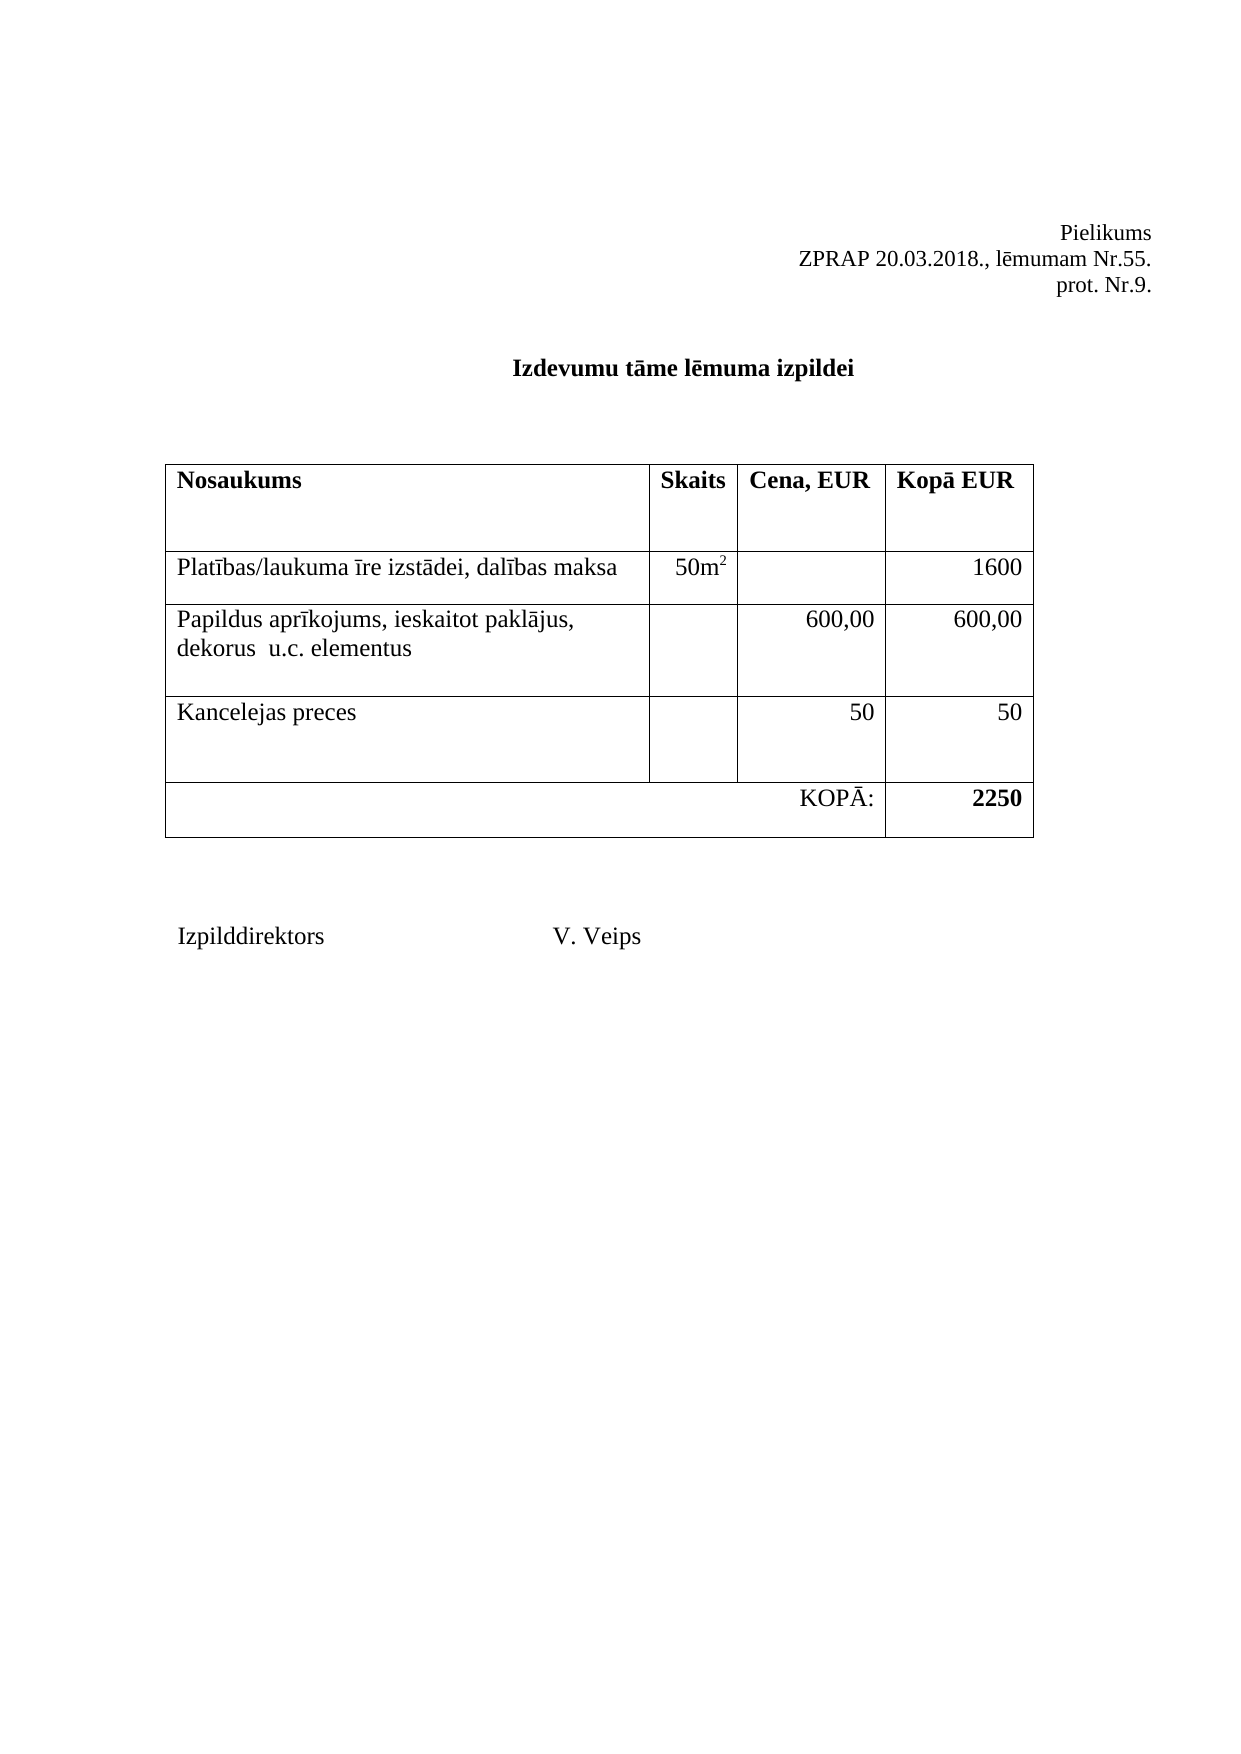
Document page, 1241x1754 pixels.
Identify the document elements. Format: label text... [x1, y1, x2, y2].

table_cell 1600 [886, 552, 1033, 603]
table_cell [738, 552, 885, 603]
table_cell Kancelejas preces [166, 697, 649, 782]
table_header Kopā EUR [886, 465, 1033, 551]
text Izpilddirektors V. Veips [177, 921, 1152, 950]
table_cell [650, 697, 737, 782]
table_cell 50 [738, 697, 885, 782]
table_cell Papildus aprīkojums, ieskaitot paklājus, dekorus u.c. elementus [166, 605, 649, 696]
table_cell 600,00 [886, 605, 1033, 696]
table_cell [650, 605, 737, 696]
table_cell 50 [886, 697, 1033, 782]
table_cell 2250 [886, 783, 1033, 837]
table_header Cena, EUR [738, 465, 885, 551]
text prot. Nr.9. [177, 271, 1152, 298]
table_cell 50m2 [650, 552, 737, 603]
text ZPRAP 20.03.2018., lēmumam Nr.55. [177, 245, 1152, 271]
table_cell Platības/laukuma īre izstādei, dalības maksa [166, 552, 649, 603]
text Pielikums [177, 219, 1152, 245]
table_cell KOPĀ: [166, 783, 885, 837]
text Izdevumu tāme lēmuma izpildei [177, 353, 1152, 382]
table_header Skaits [650, 465, 737, 551]
table_cell 600,00 [738, 605, 885, 696]
table_header Nosaukums [166, 465, 649, 551]
